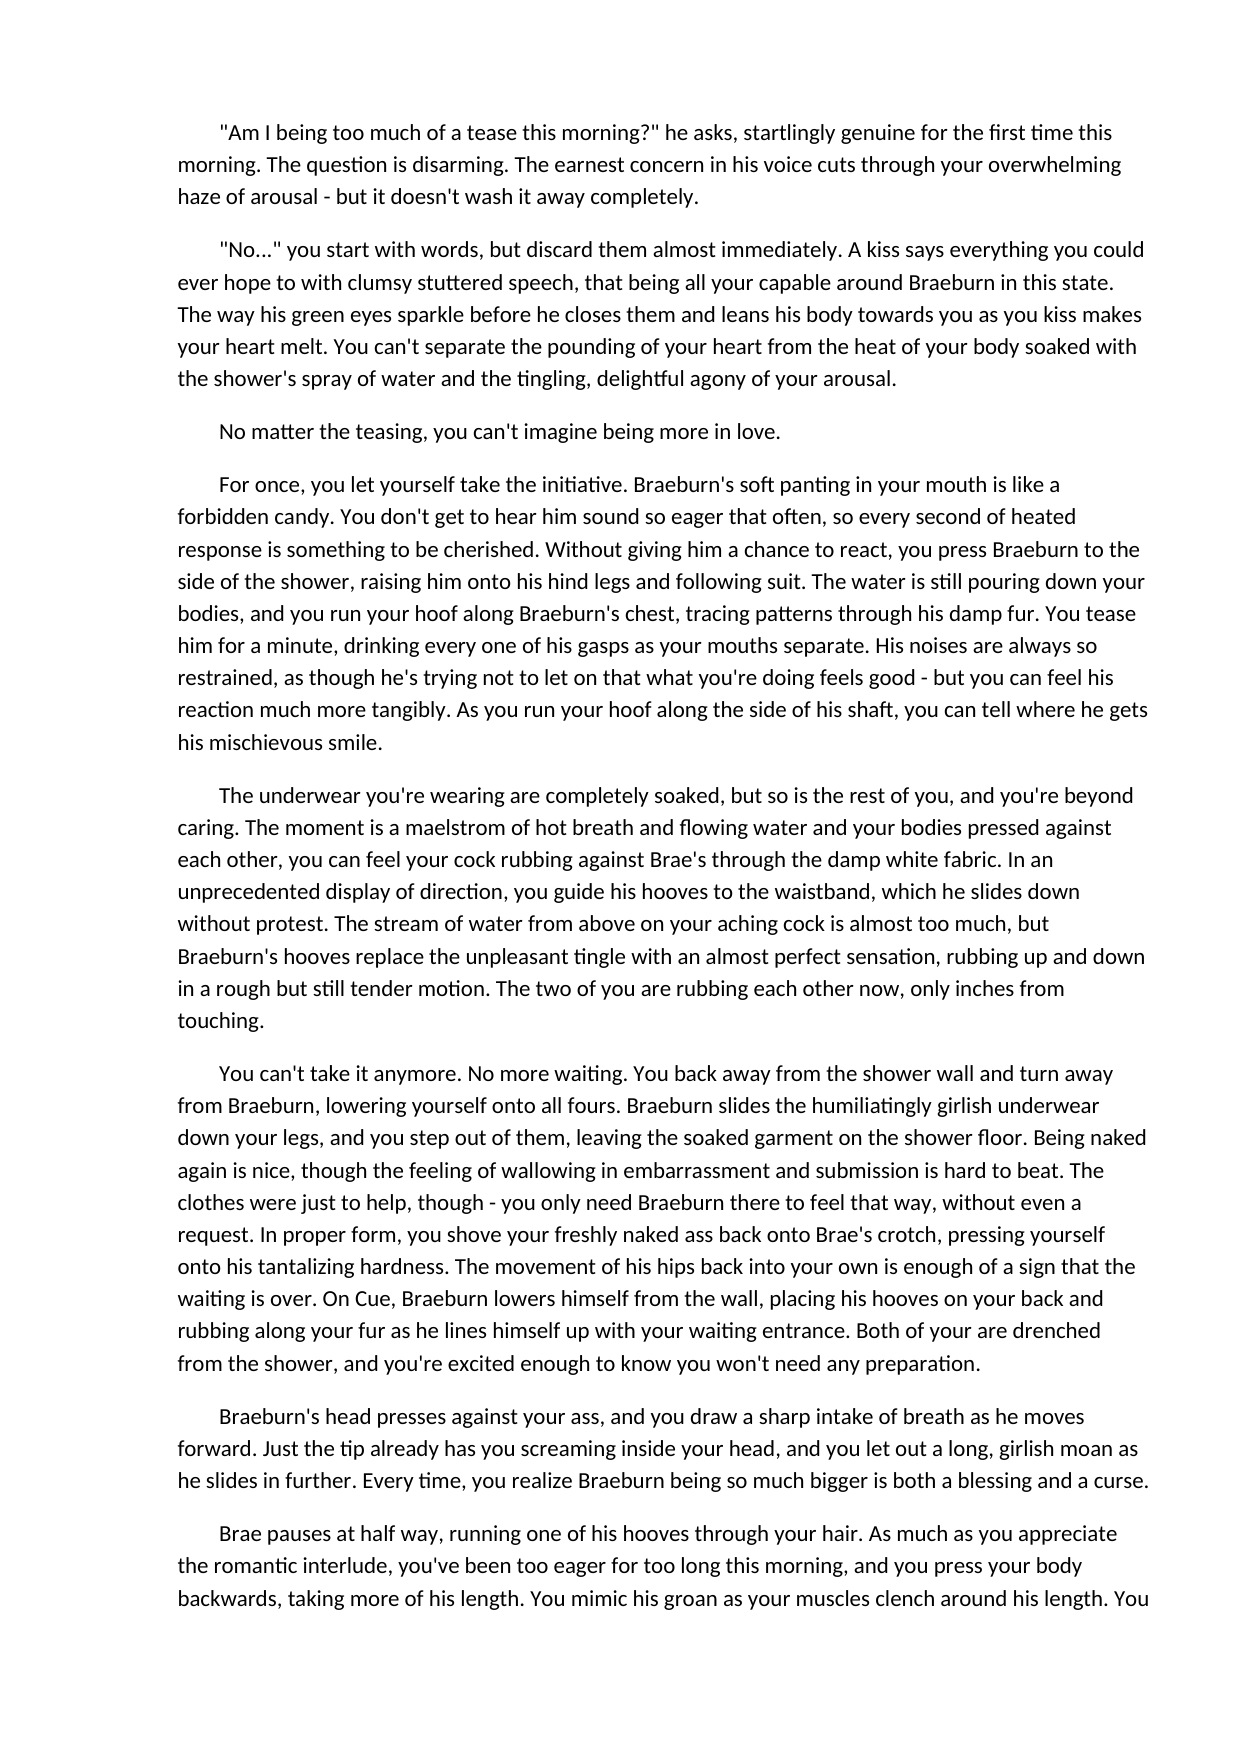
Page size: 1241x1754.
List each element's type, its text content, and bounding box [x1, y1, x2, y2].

text "No..." you start with words, but discard them almost immediately. A kiss says everything you could ever hope to with clumsy stuttered speech, that being all your capable around Braeburn in this state. The way his green eyes sparkle before he closes them and leans his body towards you as you kiss makes your heart melt. You can't separate the pounding of your heart from the heat of your body soaked with the shower's spray of water and the tingling, delightful agony of your arousal. [177, 236, 1152, 392]
text The underwear you're wearing are completely soaked, but so is the rest of you, and you're beyond caring. The moment is a maelstrom of hot breath and flowing water and your bodies pressed against each other, you can feel your cock rubbing against Brae's through the damp white fabric. In an unprecedented display of direction, you guide his hooves to the waistband, which he slides down without protest. The stream of water from above on your aching cock is almost too much, but Braeburn's hooves replace the unpleasant tingle with an almost perfect sensation, rubbing up and down in a rough but still tender motion. The two of you are rubbing each other now, only inches from touching. [177, 781, 1152, 1034]
text You can't take it anymore. No more waiting. You back away from the shower wall and turn away from Braeburn, lowering yourself onto all fours. Braeburn slides the humiliatingly girlish underwear down your legs, and you step out of them, leaving the soaked garment on the shower floor. Being naked again is nice, though the feeling of wallowing in embarrassment and submission is hard to beat. The clothes were just to help, though - you only need Braeburn there to feel that way, without even a request. In proper form, you shove your freshly naked ass back onto Brae's crotch, pressing yourself onto his tantalizing hardness. The movement of his hips back into your own is enough of a sign that the waiting is over. On Cue, Braeburn lowers himself from the wall, placing his hooves on your back and rubbing along your fur as he lines himself up with your waiting entrance. Both of your are drenched from the shower, and you're excited enough to know you won't need any preparation. [177, 1059, 1152, 1377]
text Braeburn's head presses against your ass, and you draw a sharp intake of breath as he moves forward. Just the tip already has you screaming inside your head, and you let out a long, girlish moan as he slides in further. Every time, you realize Braeburn being so much bigger is both a blessing and a curse. [177, 1402, 1152, 1494]
text For once, you let yourself take the initiative. Braeburn's soft panting in your mouth is like a forbidden candy. You don't get to hear him sound so eager that often, so every second of heated response is something to be cherished. Without giving him a chance to react, you press Braeburn to the side of the shower, raising him onto his hind legs and following suit. The water is still pouring down your bodies, and you run your hoof along Braeburn's chest, tracing patterns through his damp fur. You tease him for a minute, drinking every one of his gasps as your mouths separate. His noises are always so restrained, as though he's trying not to let on that what you're doing feels good - but you can feel his reaction much more tangibly. As you run your hoof along the side of his shaft, you can tell where he gets his mischievous smile. [177, 470, 1152, 756]
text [177, 1519, 1152, 1612]
text "Am I being too much of a tease this morning?" he asks, startlingly genuine for the first time this morning. The question is disarming. The earnest concern in his voice cuts through your overwhelming haze of arousal - but it doesn't wash it away completely. [177, 118, 1152, 211]
text No matter the teasing, you can't imagine being more in love. [177, 417, 1152, 445]
